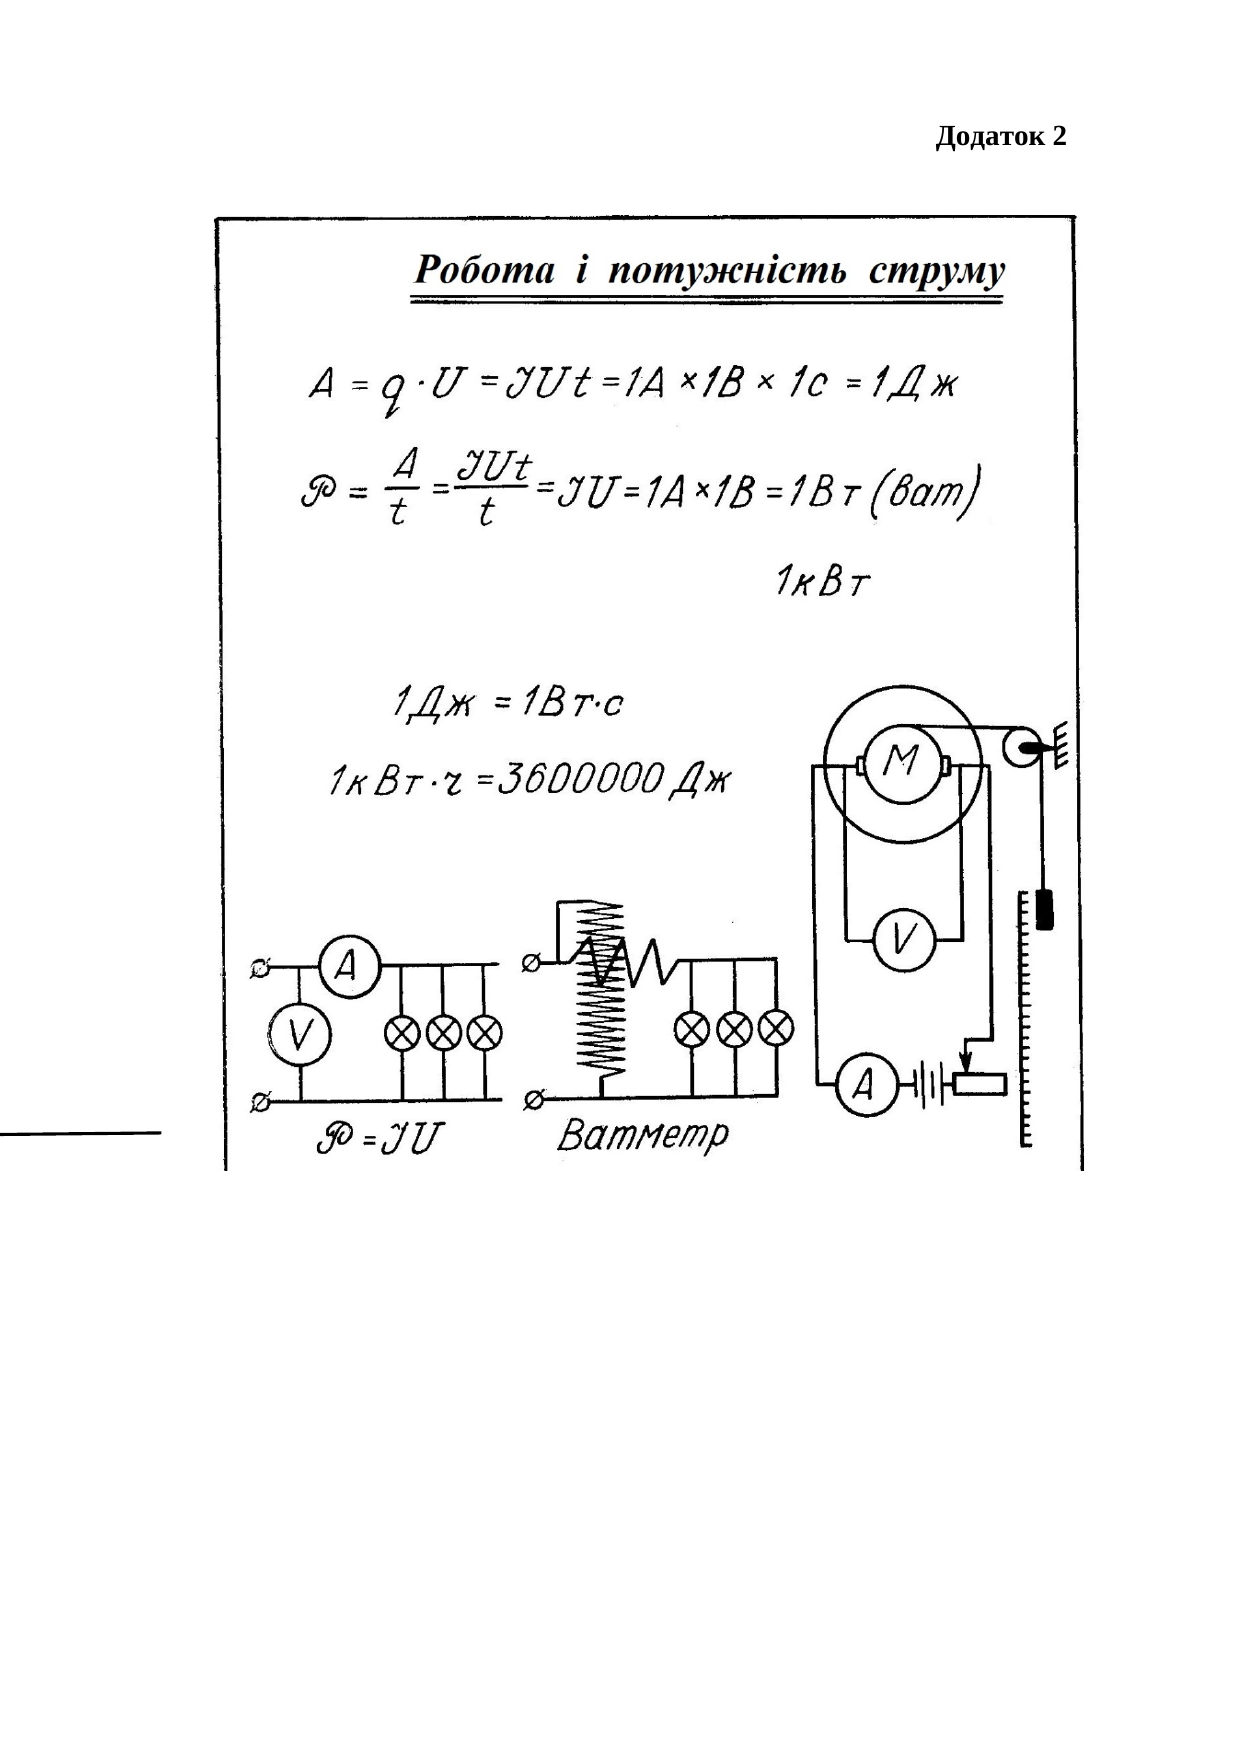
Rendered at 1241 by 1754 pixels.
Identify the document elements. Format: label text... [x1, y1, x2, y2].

picture [212, 215, 1084, 1167]
text Додаток 2 [177, 118, 1152, 152]
